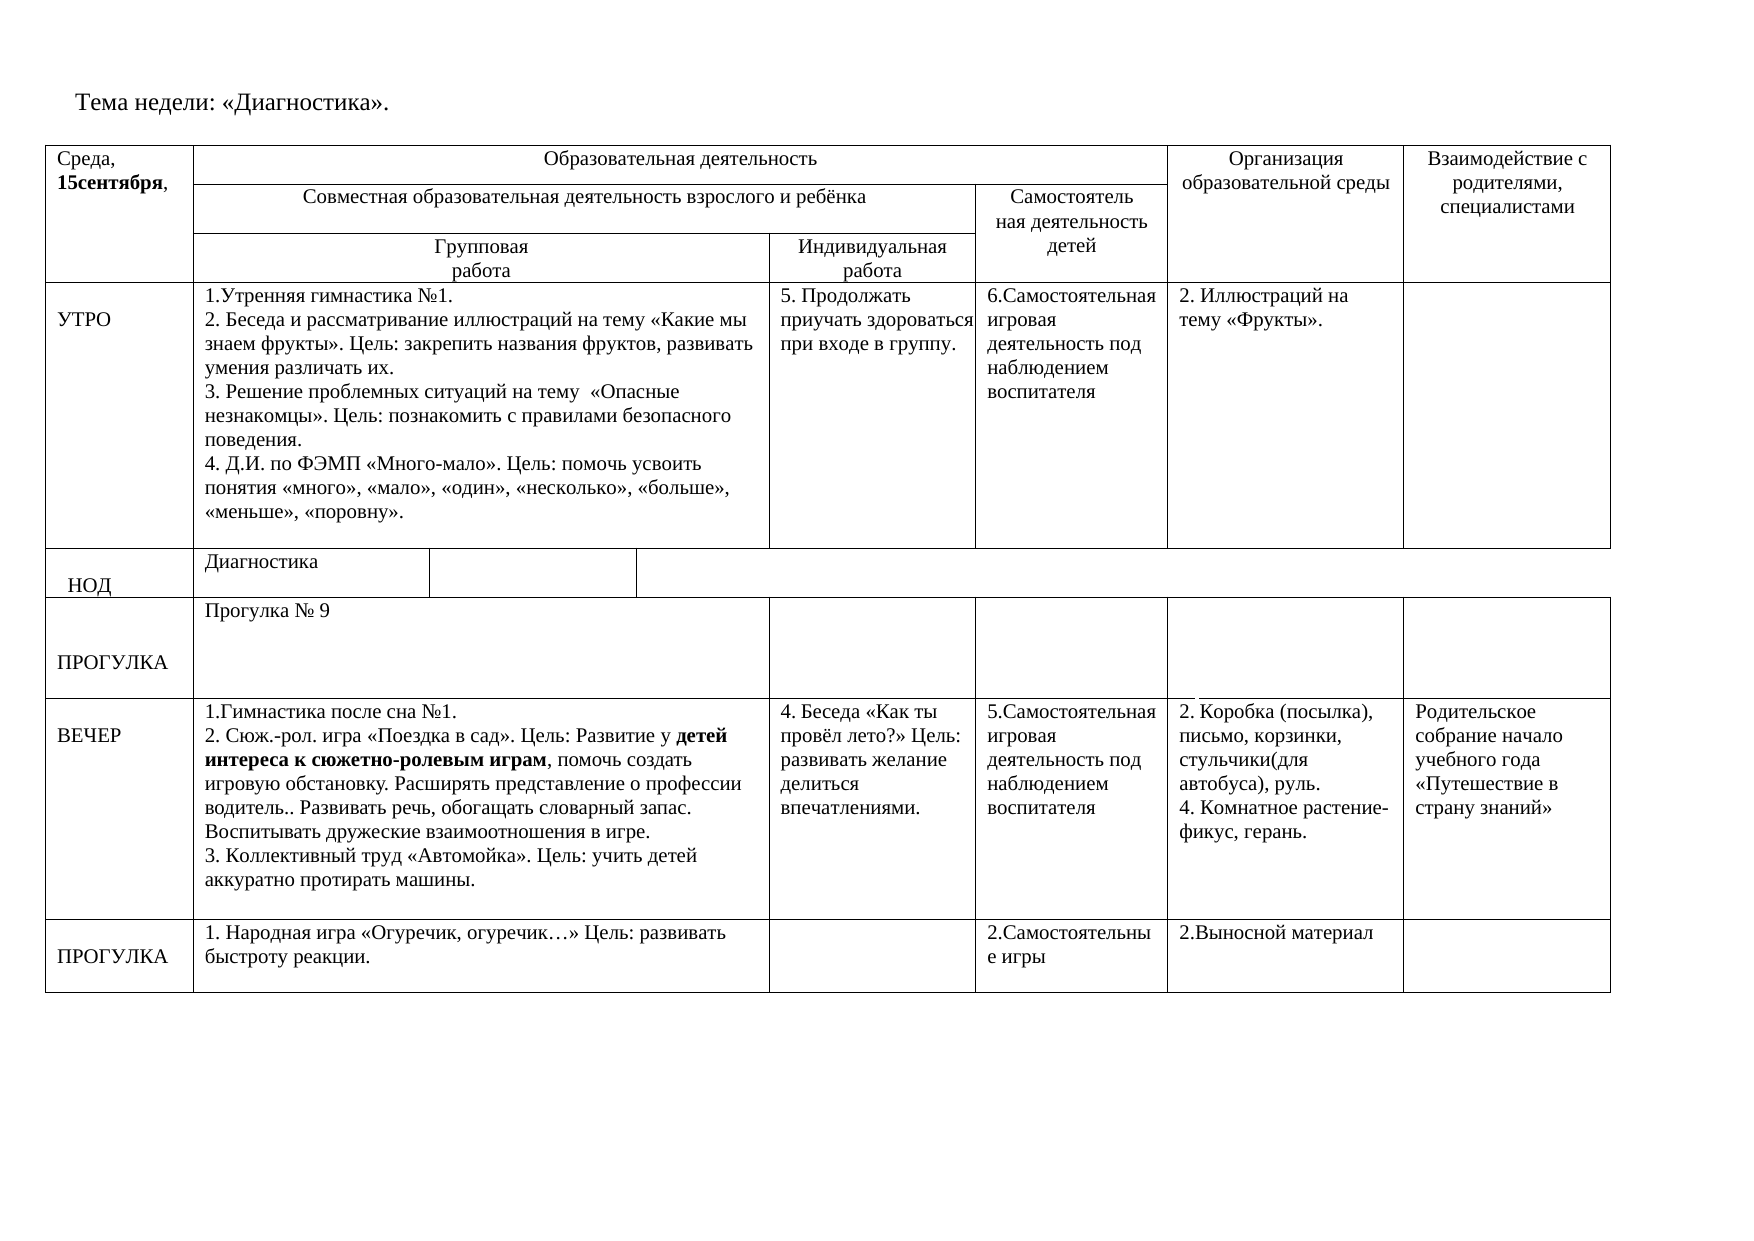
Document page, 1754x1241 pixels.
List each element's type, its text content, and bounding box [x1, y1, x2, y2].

table_cell ВЕЧЕР [46, 699, 193, 919]
table_cell [1404, 920, 1610, 992]
table_cell 5.Самостоятельная игровая деятельность под наблюдением воспитателя [976, 699, 1167, 919]
table_cell 2. Коробка (посылка), письмо, корзинки, стульчики(для автобуса), руль. 4. Комнатное растение-фикус, герань. [1168, 699, 1403, 919]
table_cell [770, 598, 975, 698]
table_cell Родительское собрание начало учебного года «Путешествие в страну знаний» [1404, 699, 1610, 919]
table_cell 2.Самостоятельные игры [976, 920, 1167, 992]
table_cell ПРОГУЛКА [46, 598, 193, 698]
table_cell Диагностика [194, 549, 429, 597]
table_cell Совместная образовательная деятельность взрослого и ребёнка [194, 185, 975, 233]
table_cell 1.Гимнастика после сна №1. 2. Сюж.-рол. игра «Поездка в сад». Цель: Развитие у детей интереса к сюжетно-ролевым играм, помочь создать игровую обстановку. Расширять представление о профессии водитель.. Развивать речь, обогащать словарный запас. Воспитывать дружеские взаимоотношения в игре. 3. Коллективный труд «Автомойка». Цель: учить детей аккуратно протирать машины. [194, 699, 769, 919]
table_cell [770, 920, 975, 992]
table_cell Самостоятель ная деятельность детей [976, 185, 1167, 282]
table_header Организация образовательной среды [1168, 146, 1403, 282]
table_cell [1404, 598, 1610, 698]
table_cell [976, 598, 1167, 698]
table_cell [1404, 283, 1610, 547]
table_cell УТРО [46, 283, 193, 547]
table_cell [430, 549, 636, 597]
table_cell 1.Утренняя гимнастика №1. 2. Беседа и рассматривание иллюстраций на тему «Какие мы знаем фрукты». Цель: закрепить названия фруктов, развивать умения различать их. 3. Решение проблемных ситуаций на тему «Опасные незнакомцы». Цель: познакомить с правилами безопасного поведения. 4. Д.И. по ФЭМП «Много-мало». Цель: помочь усвоить понятия «много», «мало», «один», «несколько», «больше», «меньше», «поровну». [194, 283, 769, 547]
table_cell НОД [46, 549, 193, 597]
table_cell 2.Выносной материал [1168, 920, 1403, 992]
table_cell 4. Беседа «Как ты провёл лето?» Цель: развивать желание делиться впечатлениями. [770, 699, 975, 919]
table_cell ПРОГУЛКА [46, 920, 193, 992]
table_cell [1168, 598, 1403, 698]
table_cell 2. Иллюстраций на тему «Фрукты». [1168, 283, 1403, 547]
table_cell 6.Самостоятельная игровая деятельность под наблюдением воспитателя [976, 283, 1167, 547]
table_cell Групповая работа [194, 234, 769, 282]
text Тема недели: «Диагностика». [75, 87, 1679, 116]
table_header Среда, 15сентября, [46, 146, 193, 282]
table_header Взаимодействие с родителями, специалистами [1404, 146, 1610, 282]
table_cell Прогулка № 9 [194, 598, 769, 698]
table_cell 1. Народная игра «Огуречик, огуречик…» Цель: развивать быстроту реакции. [194, 920, 769, 992]
table_cell 5. Продолжать приучать здороваться при входе в группу. [770, 283, 975, 547]
table_header Образовательная деятельность [194, 146, 1167, 183]
table_cell Индивидуальная работа [770, 234, 975, 282]
